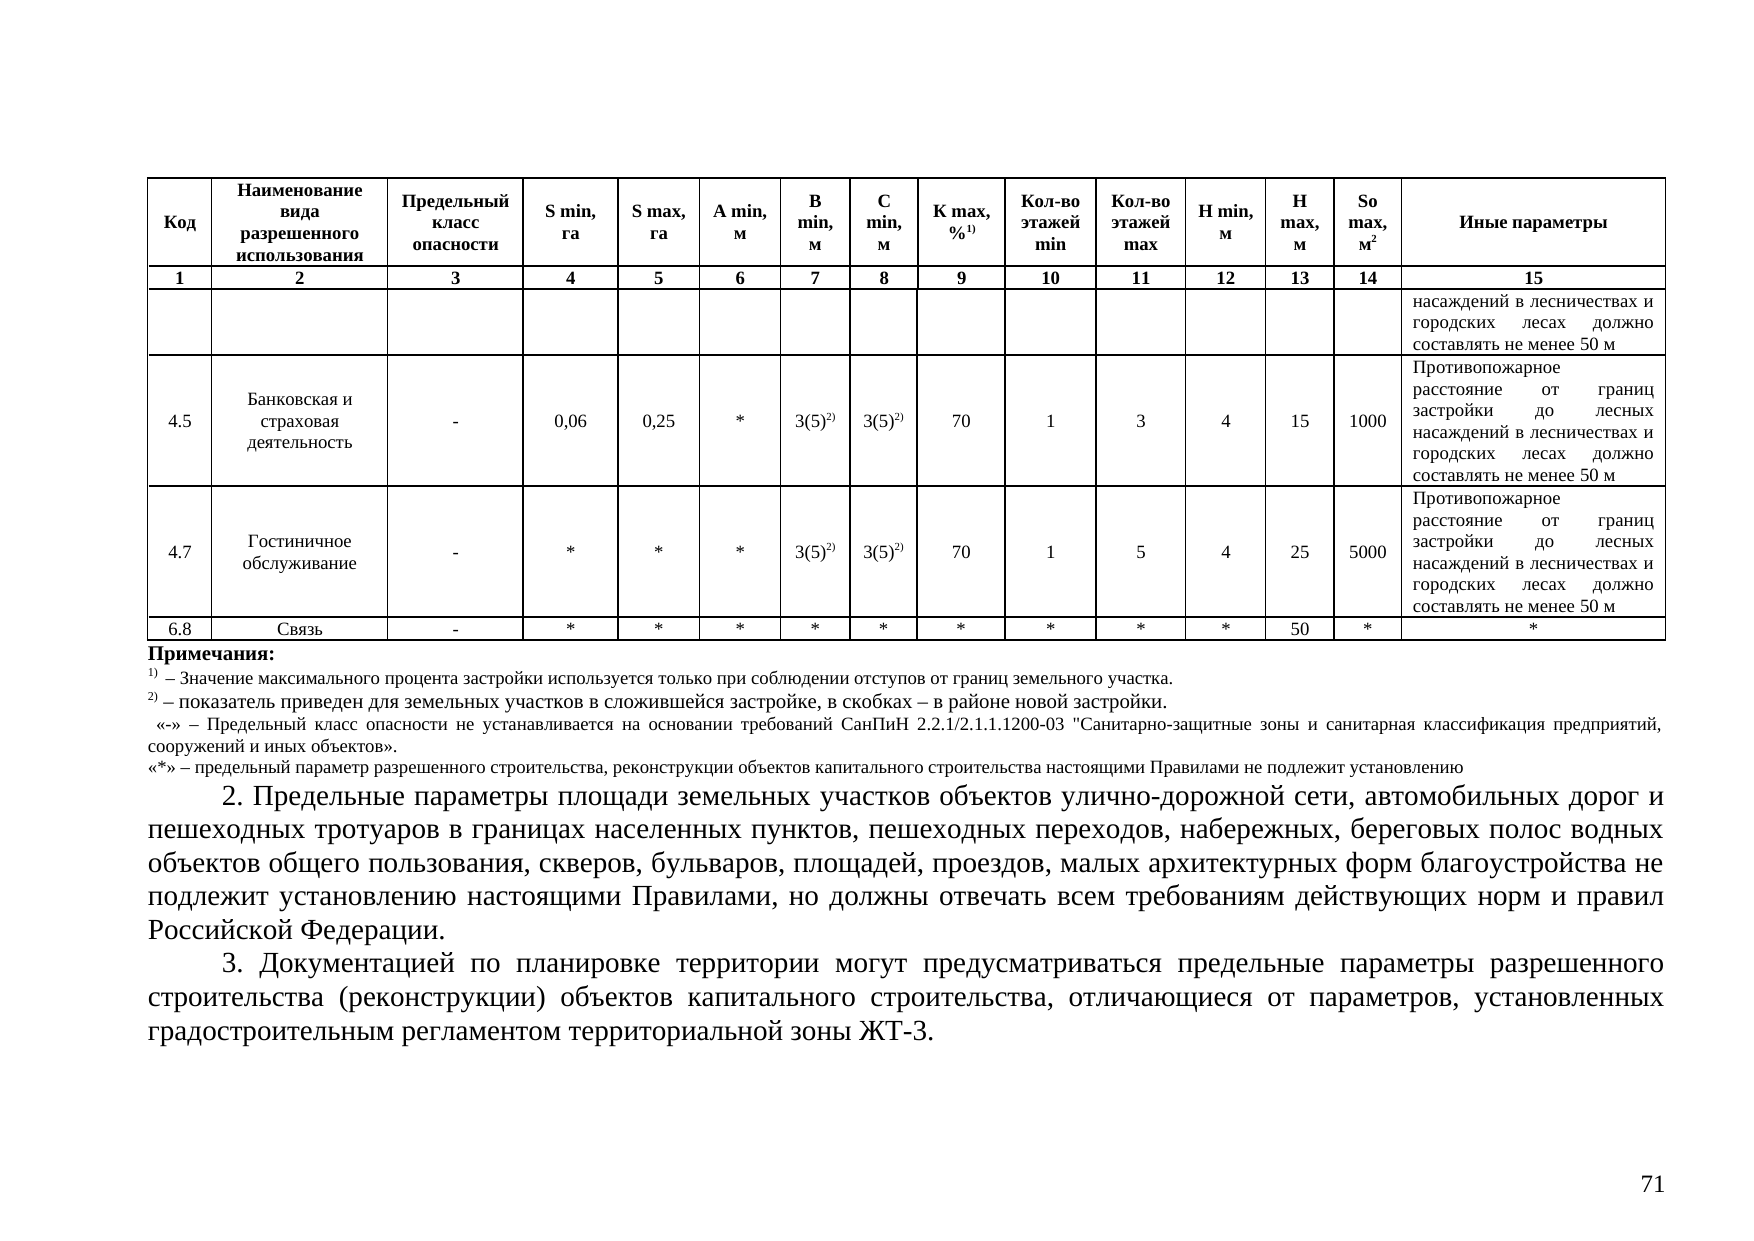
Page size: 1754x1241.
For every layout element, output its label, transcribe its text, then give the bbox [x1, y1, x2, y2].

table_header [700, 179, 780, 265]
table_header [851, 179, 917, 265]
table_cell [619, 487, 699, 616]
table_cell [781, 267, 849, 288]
text 3. Документацией по планировке территории могут предусматриваться предельные параметры разрешенного строительства (реконструкции) объектов капитального строительства, отличающиеся от параметров, установленных градостроительным регламентом территориальной зоны ЖТ-3. [148, 946, 1665, 1046]
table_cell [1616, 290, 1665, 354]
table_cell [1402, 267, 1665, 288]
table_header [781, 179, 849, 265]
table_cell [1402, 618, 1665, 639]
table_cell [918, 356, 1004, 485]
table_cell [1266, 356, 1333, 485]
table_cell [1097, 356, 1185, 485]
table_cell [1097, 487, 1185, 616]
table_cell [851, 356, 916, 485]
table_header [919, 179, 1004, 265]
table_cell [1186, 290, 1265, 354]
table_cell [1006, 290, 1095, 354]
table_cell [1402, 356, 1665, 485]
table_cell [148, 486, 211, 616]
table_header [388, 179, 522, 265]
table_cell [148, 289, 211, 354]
text 1) – Значение максимального процента застройки используется только при соблюдении отступов от границ земельного участка. [148, 665, 1665, 689]
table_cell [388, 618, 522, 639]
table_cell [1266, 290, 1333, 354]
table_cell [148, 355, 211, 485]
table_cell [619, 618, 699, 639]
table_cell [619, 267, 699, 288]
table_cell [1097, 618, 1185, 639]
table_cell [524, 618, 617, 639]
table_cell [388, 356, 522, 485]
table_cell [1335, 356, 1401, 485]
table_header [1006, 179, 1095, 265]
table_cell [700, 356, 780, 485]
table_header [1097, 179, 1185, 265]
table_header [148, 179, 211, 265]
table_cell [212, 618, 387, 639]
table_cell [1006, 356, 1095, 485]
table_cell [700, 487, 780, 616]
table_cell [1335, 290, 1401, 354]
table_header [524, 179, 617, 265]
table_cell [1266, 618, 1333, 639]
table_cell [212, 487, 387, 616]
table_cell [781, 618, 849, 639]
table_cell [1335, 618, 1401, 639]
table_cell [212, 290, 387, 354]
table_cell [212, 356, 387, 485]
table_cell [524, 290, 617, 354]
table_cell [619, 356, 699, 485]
text 2) – показатель приведен для земельных участков в сложившейся застройке, в скобках – в районе новой застройки. [148, 689, 1665, 713]
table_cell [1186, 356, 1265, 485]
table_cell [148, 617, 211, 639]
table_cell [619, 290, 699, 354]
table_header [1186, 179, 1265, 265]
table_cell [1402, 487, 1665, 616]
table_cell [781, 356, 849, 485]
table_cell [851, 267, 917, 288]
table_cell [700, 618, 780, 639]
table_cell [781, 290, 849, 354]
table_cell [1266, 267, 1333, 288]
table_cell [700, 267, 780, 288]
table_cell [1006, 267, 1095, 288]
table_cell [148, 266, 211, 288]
text Примечания: [148, 641, 1665, 665]
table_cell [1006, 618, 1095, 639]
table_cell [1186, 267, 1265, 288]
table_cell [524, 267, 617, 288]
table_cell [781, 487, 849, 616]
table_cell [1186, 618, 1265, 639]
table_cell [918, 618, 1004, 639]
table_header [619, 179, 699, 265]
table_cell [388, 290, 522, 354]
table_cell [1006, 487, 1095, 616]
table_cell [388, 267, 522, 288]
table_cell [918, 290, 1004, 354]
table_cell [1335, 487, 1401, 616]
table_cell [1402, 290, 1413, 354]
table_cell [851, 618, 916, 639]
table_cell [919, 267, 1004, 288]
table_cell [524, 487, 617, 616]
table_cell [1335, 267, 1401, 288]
text 2. Предельные параметры площади земельных участков объектов улично-дорожной сети, автомобильных дорог и пешеходных тротуаров в границах населенных пунктов, пешеходных переходов, набережных, береговых полос водных объектов общего пользования, скверов, бульваров, площадей, проездов, малых архитектурных форм благоустройства не подлежит установлению настоящими Правилами, но должны отвечать всем требованиям действующих норм и правил Российской Федерации. [148, 778, 1665, 946]
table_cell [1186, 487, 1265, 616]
text «-» – Предельный класс опасности не устанавливается на основании требований СанПиН 2.2.1/2.1.1.1200-03 "Санитарно-защитные зоны и санитарная классификация предприятий, сооружений и иных объектов». [148, 713, 1665, 756]
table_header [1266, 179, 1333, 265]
text «*» – предельный параметр разрешенного строительства, реконструкции объектов капитального строительства настоящими Правилами не подлежит установлению [148, 756, 1665, 778]
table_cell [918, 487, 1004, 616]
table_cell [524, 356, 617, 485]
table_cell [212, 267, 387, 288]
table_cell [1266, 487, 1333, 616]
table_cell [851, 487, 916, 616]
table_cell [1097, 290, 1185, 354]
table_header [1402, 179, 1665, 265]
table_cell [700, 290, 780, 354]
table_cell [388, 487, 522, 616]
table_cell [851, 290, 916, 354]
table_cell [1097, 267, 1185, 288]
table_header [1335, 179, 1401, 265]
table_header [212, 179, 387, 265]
